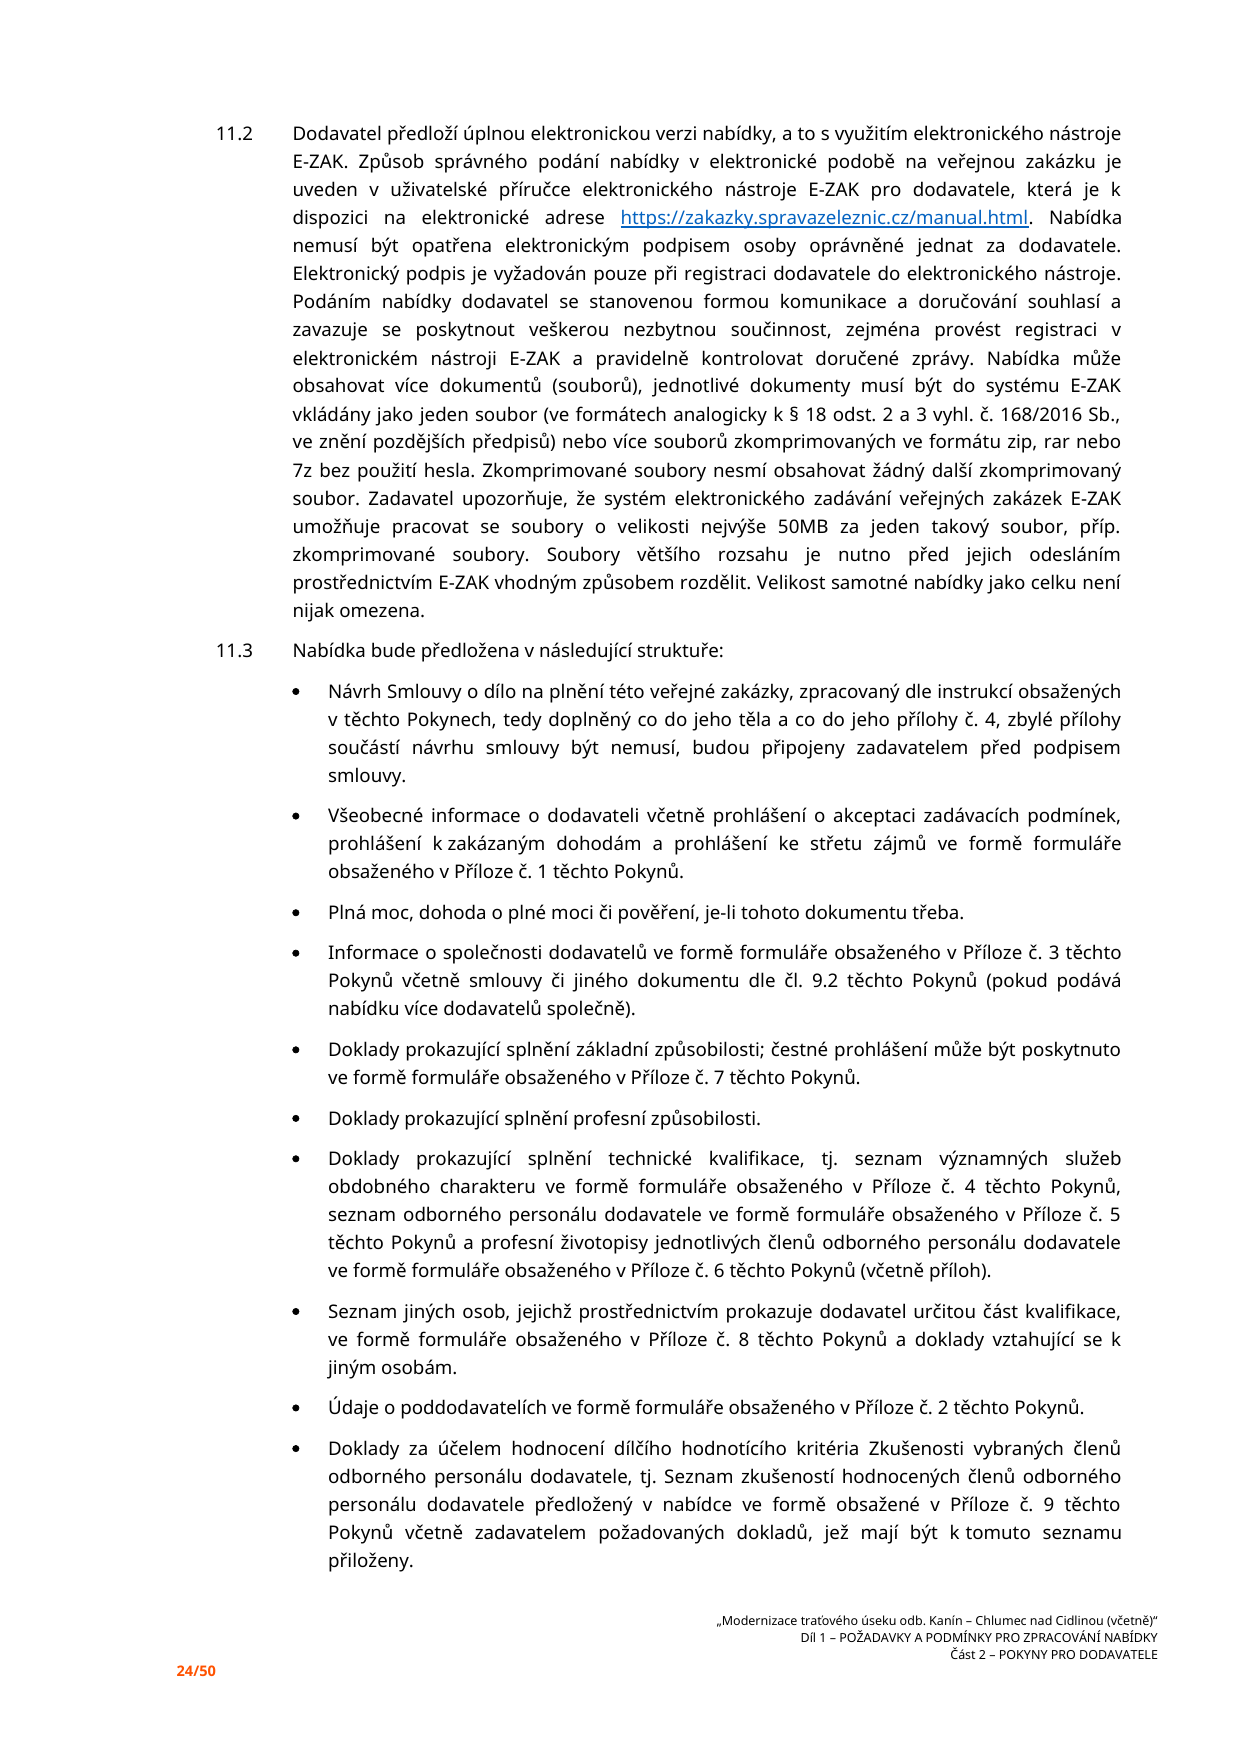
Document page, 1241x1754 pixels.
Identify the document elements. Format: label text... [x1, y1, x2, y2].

text Návrh Smlouvy o dílo na plnění této veřejné zakázky, zpracovaný dle instrukcí obsažených v těchto Pokynech, tedy doplněný co do jeho těla a co do jeho přílohy č. 4, zbylé přílohy součástí návrhu smlouvy být nemusí, budou připojeny zadavatelem před podpisem smlouvy. [292, 678, 1122, 788]
text Doklady prokazující splnění technické kvalifikace, tj. seznam významných služeb obdobného charakteru ve formě formuláře obsaženého v Příloze č. 4 těchto Pokynů, seznam odborného personálu dodavatele ve formě formuláře obsaženého v Příloze č. 5 těchto Pokynů a profesní životopisy jednotlivých členů odborného personálu dodavatele ve formě formuláře obsaženého v Příloze č. 6 těchto Pokynů (včetně příloh). [292, 1145, 1122, 1283]
text Seznam jiných osob, jejichž prostřednictvím prokazuje dodavatel určitou část kvalifikace, ve formě formuláře obsaženého v Příloze č. 8 těchto Pokynů a doklady vztahující se k jiným osobám. [292, 1298, 1122, 1379]
text Údaje o poddodavatelích ve formě formuláře obsaženého v Příloze č. 2 těchto Pokynů. [292, 1394, 1122, 1420]
text Doklady prokazující splnění základní způsobilosti; čestné prohlášení může být poskytnuto ve formě formuláře obsaženého v Příloze č. 7 těchto Pokynů. [292, 1036, 1122, 1090]
text Doklady za účelem hodnocení dílčího hodnotícího kritéria Zkušenosti vybraných členů odborného personálu dodavatele, tj. Seznam zkušeností hodnocených členů odborného personálu dodavatele předložený v nabídce ve formě obsažené v Příloze č. 9 těchto Pokynů včetně zadavatelem požadovaných dokladů, jež mají být k tomuto seznamu přiloženy. [292, 1435, 1122, 1573]
text Plná moc, dohoda o plné moci či pověření, je-li tohoto dokumentu třeba. [292, 899, 1122, 925]
text Dodavatel předloží úplnou elektronickou verzi nabídky, a to s využitím elektronického nástroje E-ZAK. Způsob správného podání nabídky v elektronické podobě na veřejnou zakázku je uveden v uživatelské příručce elektronického nástroje E-ZAK pro dodavatele, která je k dispozici na elektronické adrese https://zakazky.spravazeleznic.cz/manual.html. Nabídka nemusí být opatřena elektronickým podpisem osoby oprávněné jednat za dodavatele. Elektronický podpis je vyžadován pouze při registraci dodavatele do elektronického nástroje. Podáním nabídky dodavatel se stanovenou formou komunikace a doručování souhlasí a zavazuje se poskytnout veškerou nezbytnou součinnost, zejména provést registraci v elektronickém nástroji E-ZAK a pravidelně kontrolovat doručené zprávy. Nabídka může obsahovat více dokumentů (souborů), jednotlivé dokumenty musí být do systému E-ZAK vkládány jako jeden soubor (ve formátech analogicky k § 18 odst. 2 a 3 vyhl. č. 168/2016 Sb., ve znění pozdějších předpisů) nebo více souborů zkomprimovaných ve formátu zip, rar nebo 7z bez použití hesla. Zkomprimované soubory nesmí obsahovat žádný další zkomprimovaný soubor. Zadavatel upozorňuje, že systém elektronického zadávání veřejných zakázek E-ZAK umožňuje pracovat se soubory o velikosti nejvýše 50MB za jeden takový soubor, příp. zkomprimované soubory. Soubory většího rozsahu je nutno před jejich odesláním prostřednictvím E-ZAK vhodným způsobem rozdělit. Velikost samotné nabídky jako celku není nijak omezena. [216, 121, 1122, 622]
text Informace o společnosti dodavatelů ve formě formuláře obsaženého v Příloze č. 3 těchto Pokynů včetně smlouvy či jiného dokumentu dle čl. 9.2 těchto Pokynů (pokud podává nabídku více dodavatelů společně). [292, 940, 1122, 1021]
text Všeobecné informace o dodavateli včetně prohlášení o akceptaci zadávacích podmínek, prohlášení k zakázaným dohodám a prohlášení ke střetu zájmů ve formě formuláře obsaženého v Příloze č. 1 těchto Pokynů. [292, 803, 1122, 884]
text Nabídka bude předložena v následující struktuře: [216, 637, 1122, 663]
text Doklady prokazující splnění profesní způsobilosti. [292, 1105, 1122, 1130]
